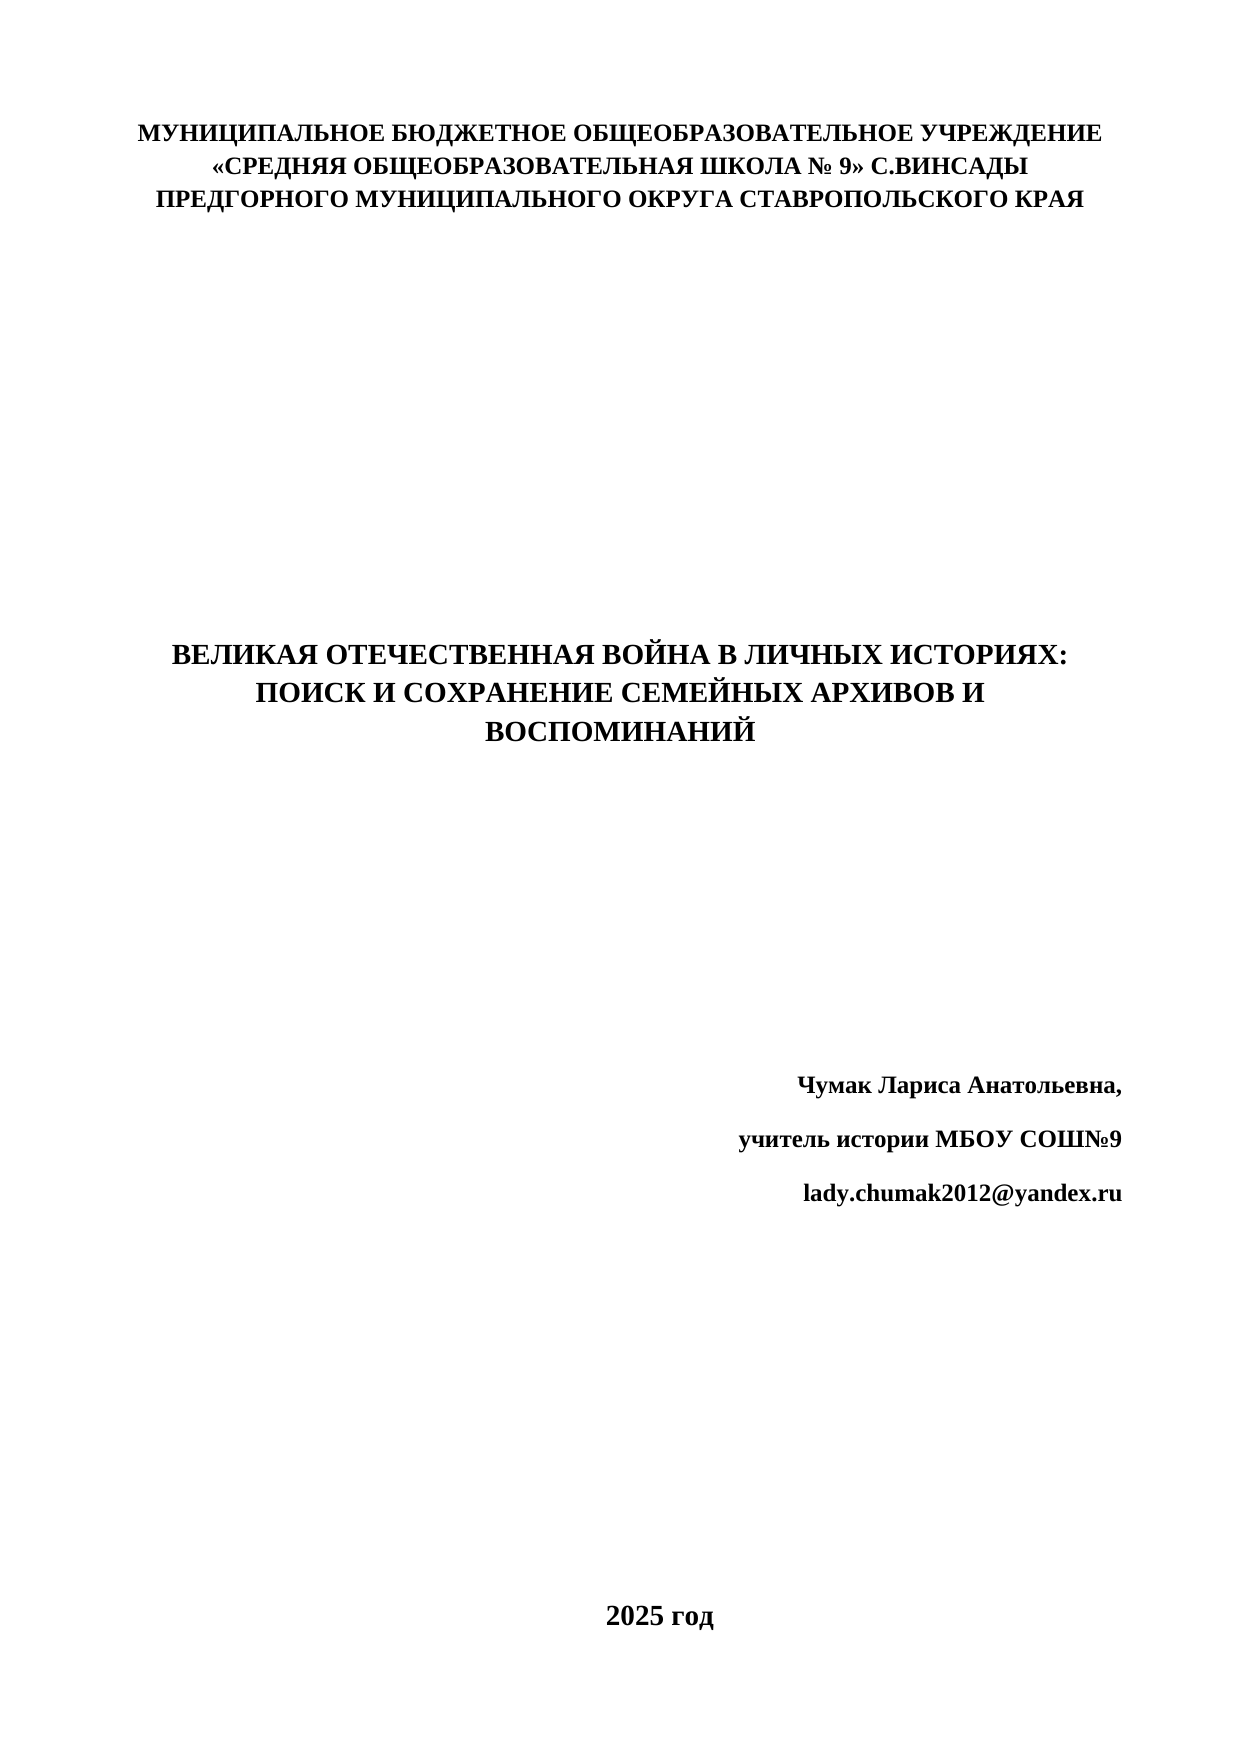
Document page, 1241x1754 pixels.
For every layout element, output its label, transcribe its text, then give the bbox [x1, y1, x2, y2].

text Чумак Лариса Анатольевна, [118, 1070, 1122, 1099]
text учитель истории МБОУ СОШ№9 [118, 1124, 1122, 1153]
text ВЕЛИКАЯ ОТЕЧЕСТВЕННАЯ ВОЙНА В ЛИЧНЫХ ИСТОРИЯХ: ПОИСК И СОХРАНЕНИЕ СЕМЕЙНЫХ АРХИВОВ И ВОСПОМИНАНИЙ [118, 637, 1122, 748]
text 2025 год [118, 1598, 1122, 1631]
text lady.chumak2012@yandex.ru [118, 1178, 1122, 1207]
text МУНИЦИПАЛЬНОЕ БЮДЖЕТНОЕ ОБЩЕОБРАЗОВАТЕЛЬНОЕ УЧРЕЖДЕНИЕ «СРЕДНЯЯ ОБЩЕОБРАЗОВАТЕЛЬНАЯ ШКОЛА № 9» С.ВИНСАДЫ ПРЕДГОРНОГО МУНИЦИПАЛЬНОГО ОКРУГА СТАВРОПОЛЬСКОГО КРАЯ [118, 118, 1122, 213]
